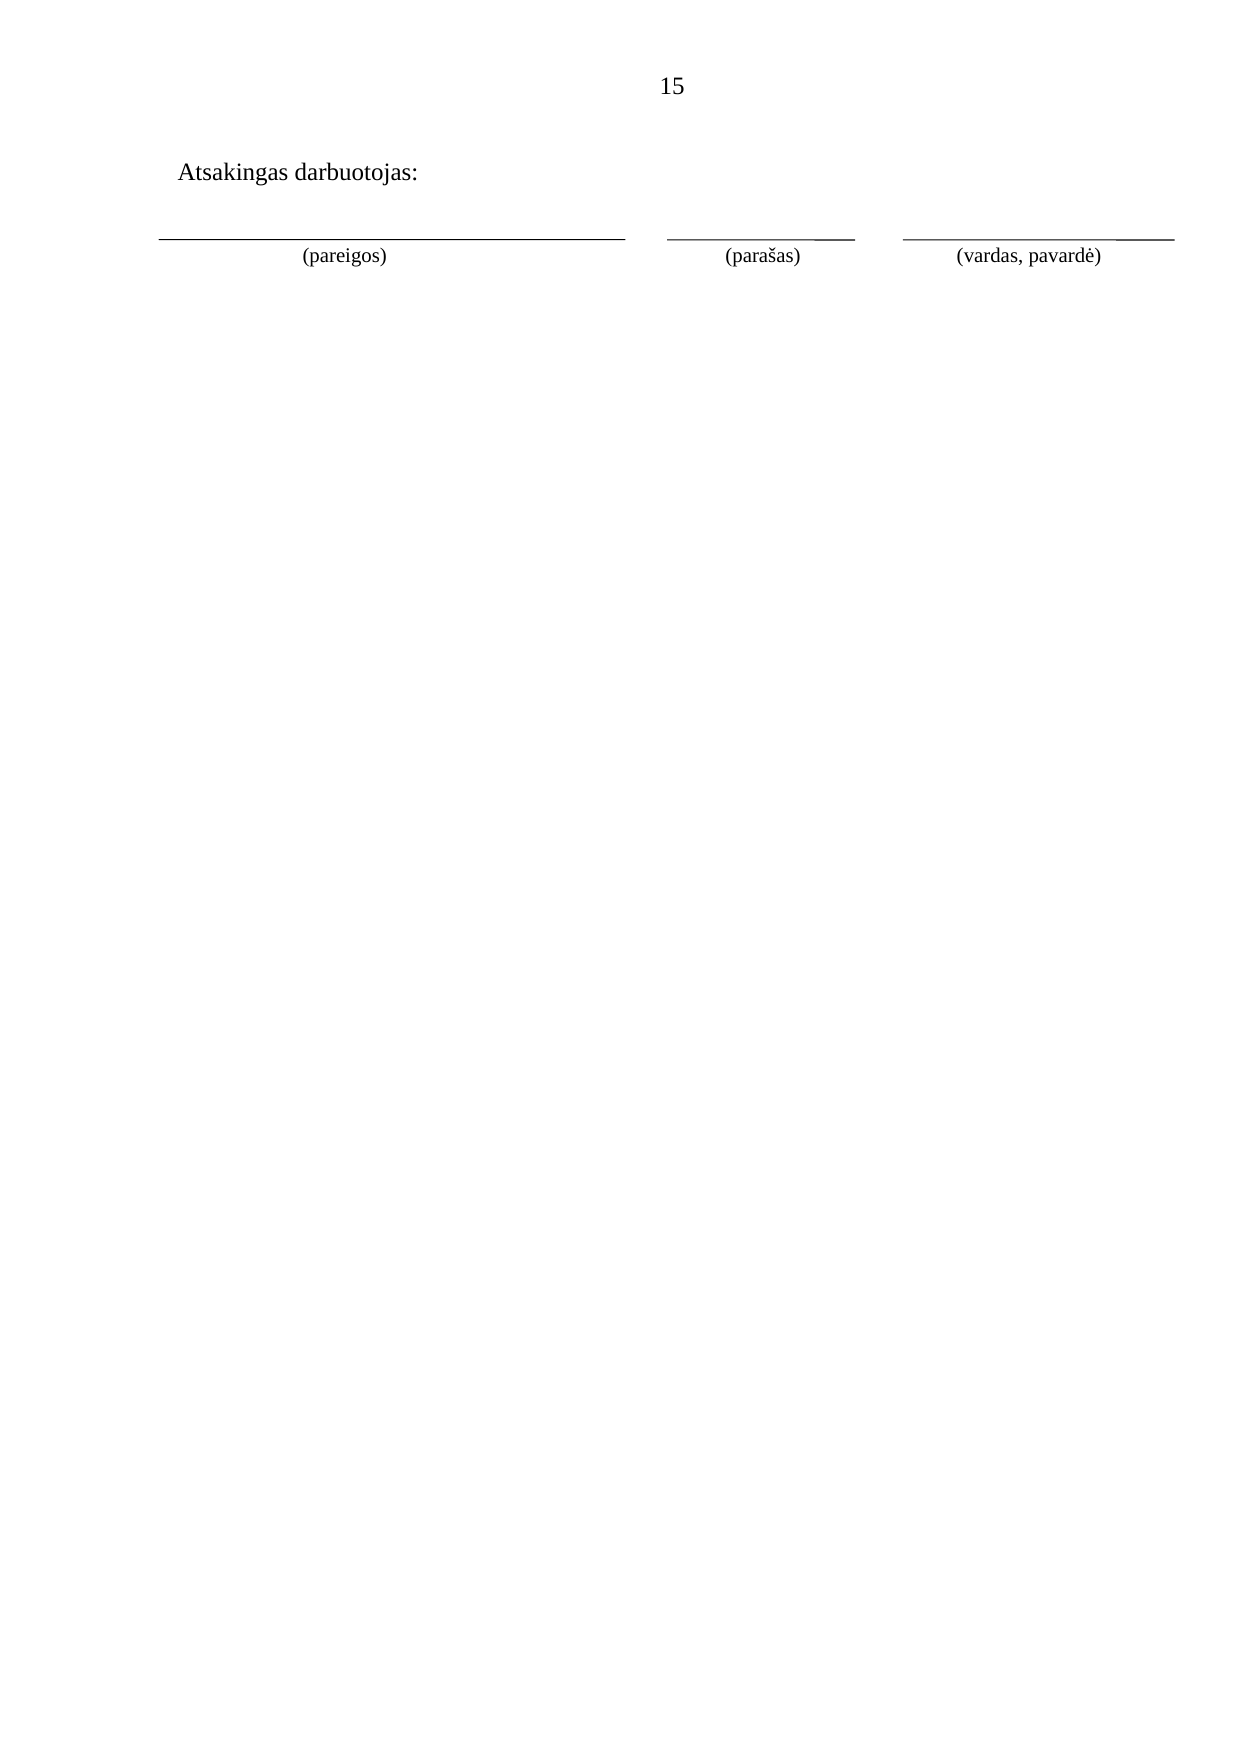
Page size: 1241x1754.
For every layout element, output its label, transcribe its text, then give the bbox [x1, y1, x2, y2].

text Atsakingas darbuotojas: [177, 157, 1166, 186]
text (pareigos) (parašas) (vardas, pavardė) [177, 243, 1147, 267]
